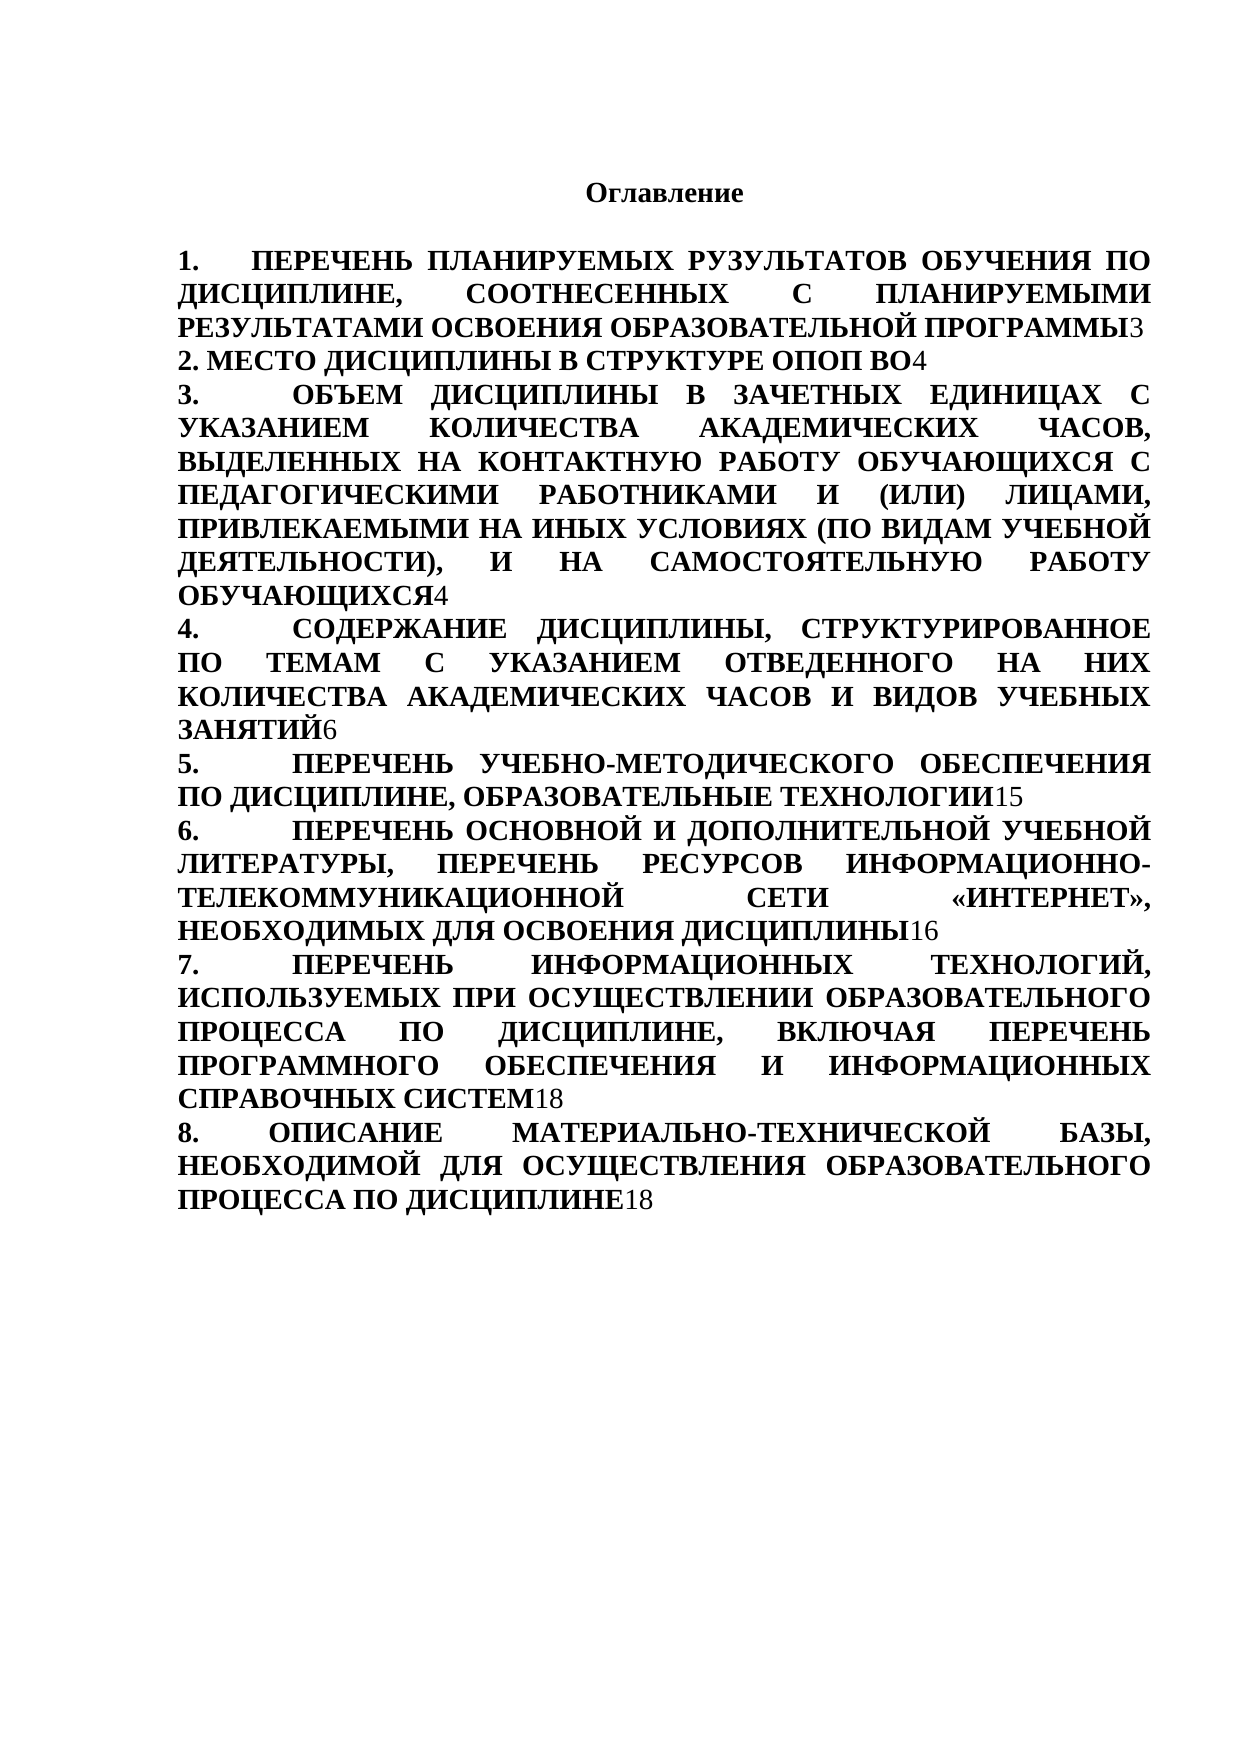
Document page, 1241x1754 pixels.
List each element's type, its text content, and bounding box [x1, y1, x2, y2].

text 7. ПЕРЕЧЕНЬ ИНФОРМАЦИОННЫХ ТЕХНОЛОГИЙ, ИСПОЛЬЗУЕМЫХ ПРИ ОСУЩЕСТВЛЕНИИ ОБРАЗОВАТЕЛЬНОГО ПРОЦЕССА ПО ДИСЦИПЛИНЕ, ВКЛЮЧАЯ ПЕРЕЧЕНЬ ПРОГРАММНОГО ОБЕСПЕЧЕНИЯ И ИНФОРМАЦИОННЫХ СПРАВОЧНЫХ СИСТЕМ 18 [177, 947, 1152, 1115]
text Оглавление [177, 176, 1152, 209]
text 5. ПЕРЕЧЕНЬ УЧЕБНО-МЕТОДИЧЕСКОГО ОБЕСПЕЧЕНИЯ ПО ДИСЦИПЛИНЕ, ОБРАЗОВАТЕЛЬНЫЕ ТЕХНОЛОГИИ 15 [177, 746, 1152, 813]
text 6. ПЕРЕЧЕНЬ ОСНОВНОЙ И ДОПОЛНИТЕЛЬНОЙ УЧЕБНОЙ ЛИТЕРАТУРЫ, ПЕРЕЧЕНЬ РЕСУРСОВ ИНФОРМАЦИОННО-ТЕЛЕКОММУНИКАЦИОННОЙ СЕТИ «ИНТЕРНЕТ», НЕОБХОДИМЫХ ДЛЯ ОСВОЕНИЯ ДИСЦИПЛИНЫ 16 [177, 813, 1152, 947]
text 3. ОБЪЕМ ДИСЦИПЛИНЫ В ЗАЧЕТНЫХ ЕДИНИЦАХ С УКАЗАНИЕМ КОЛИЧЕСТВА АКАДЕМИЧЕСКИХ ЧАСОВ, ВЫДЕЛЕННЫХ НА КОНТАКТНУЮ РАБОТУ ОБУЧАЮЩИХСЯ С ПЕДАГОГИЧЕСКИМИ РАБОТНИКАМИ И (ИЛИ) ЛИЦАМИ, ПРИВЛЕКАЕМЫМИ НА ИНЫХ УСЛОВИЯХ (ПО ВИДАМ УЧЕБНОЙ ДЕЯТЕЛЬНОСТИ), И НА САМОСТОЯТЕЛЬНУЮ РАБОТУ ОБУЧАЮЩИХСЯ 4 [177, 377, 1152, 612]
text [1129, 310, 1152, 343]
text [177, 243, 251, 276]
text 2. МЕСТО ДИСЦИПЛИНЫ В СТРУКТУРЕ ОПОП ВО 4 [177, 343, 1152, 377]
text 8. ОПИСАНИЕ МАТЕРИАЛЬНО-ТЕХНИЧЕСКОЙ БАЗЫ, НЕОБХОДИМОЙ ДЛЯ ОСУЩЕСТВЛЕНИЯ ОБРАЗОВАТЕЛЬНОГО ПРОЦЕССА ПО ДИСЦИПЛИНЕ 18 [177, 1115, 1152, 1215]
text 4. СОДЕРЖАНИЕ ДИСЦИПЛИНЫ, СТРУКТУРИРОВАННОЕ ПО ТЕМАМ С УКАЗАНИЕМ ОТВЕДЕННОГО НА НИХ КОЛИЧЕСТВА АКАДЕМИЧЕСКИХ ЧАСОВ И ВИДОВ УЧЕБНЫХ ЗАНЯТИЙ 6 [177, 612, 1152, 746]
